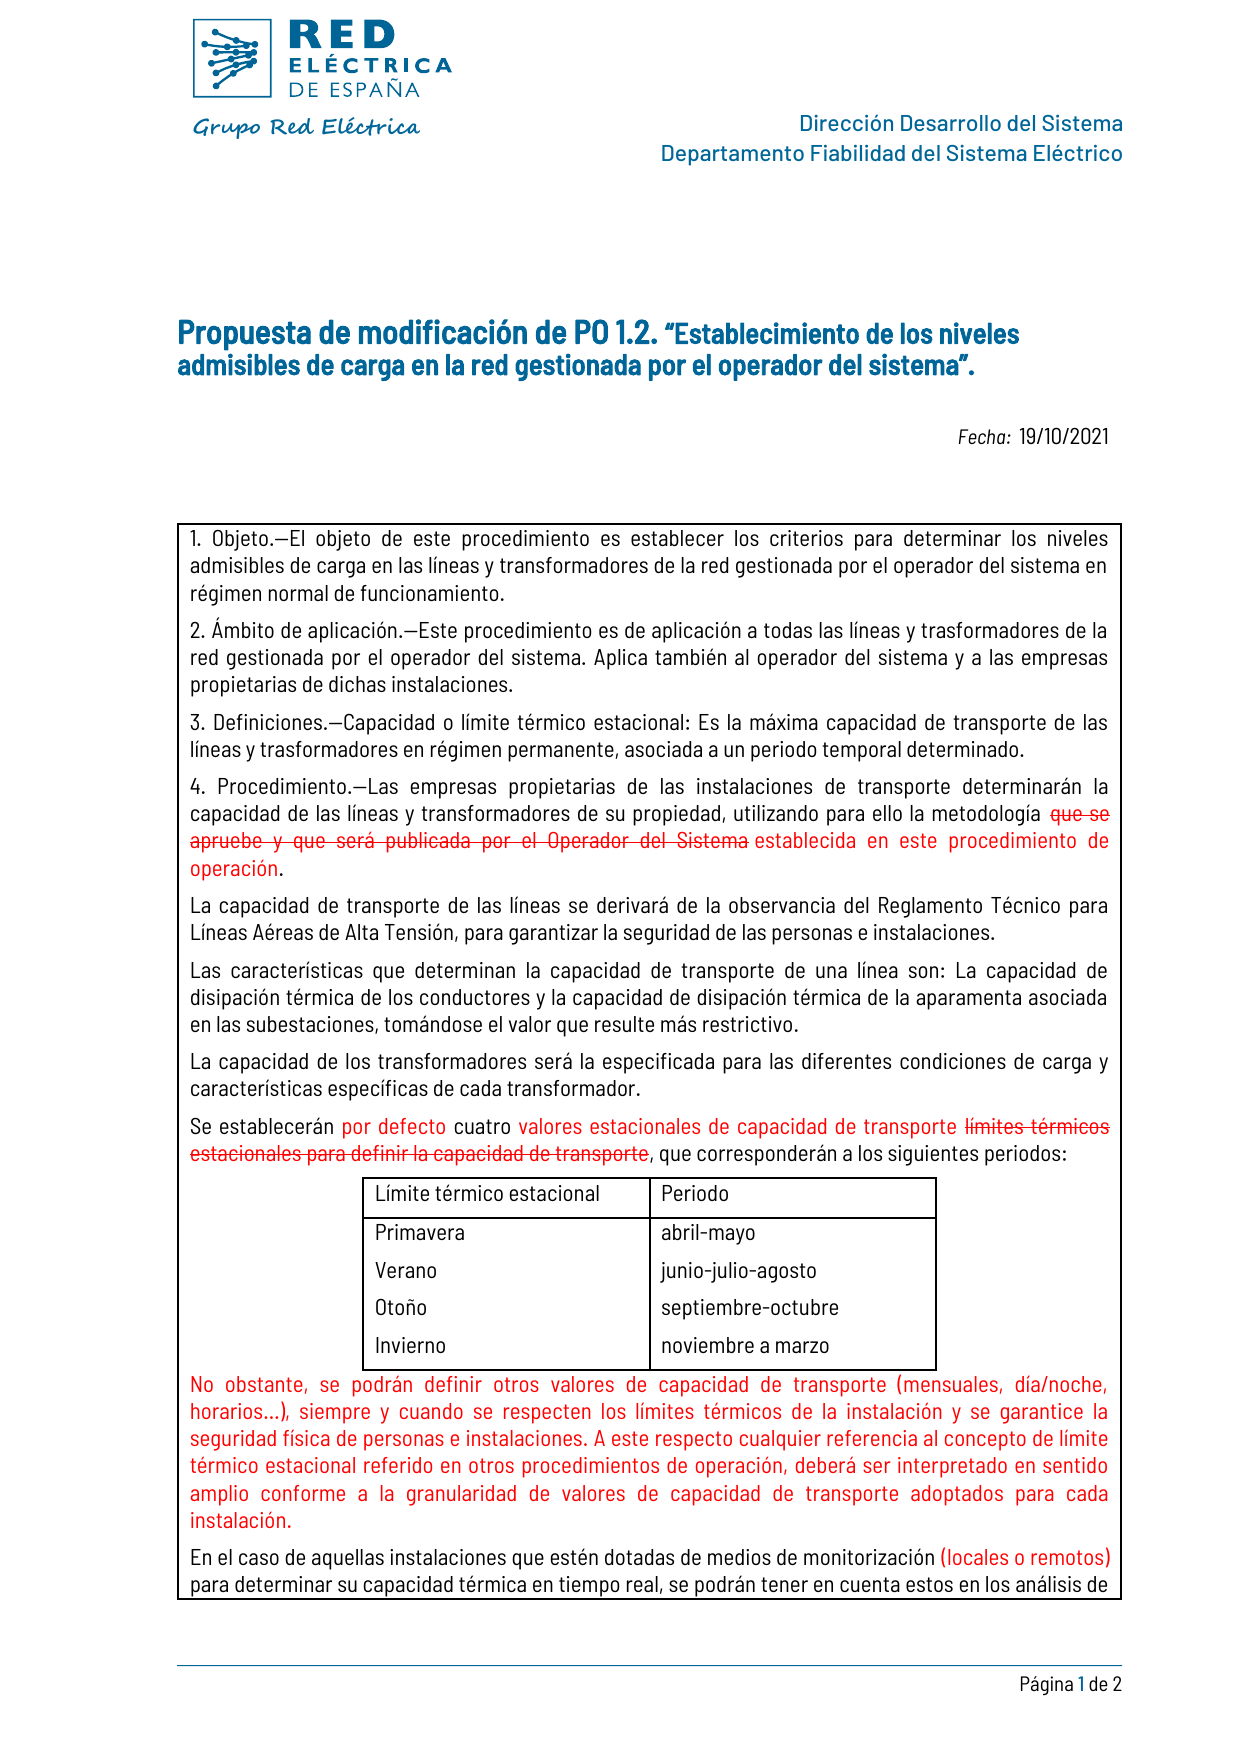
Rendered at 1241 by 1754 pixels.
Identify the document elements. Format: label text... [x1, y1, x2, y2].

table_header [179, 525, 1120, 1598]
text Fecha: 19/10/2021 [177, 423, 1122, 450]
text Propuesta de modificación de PO 1.2. “Establecimiento de los niveles admisibles de carga en la red gestionada por el operador del sistema”. [59, 318, 1122, 381]
